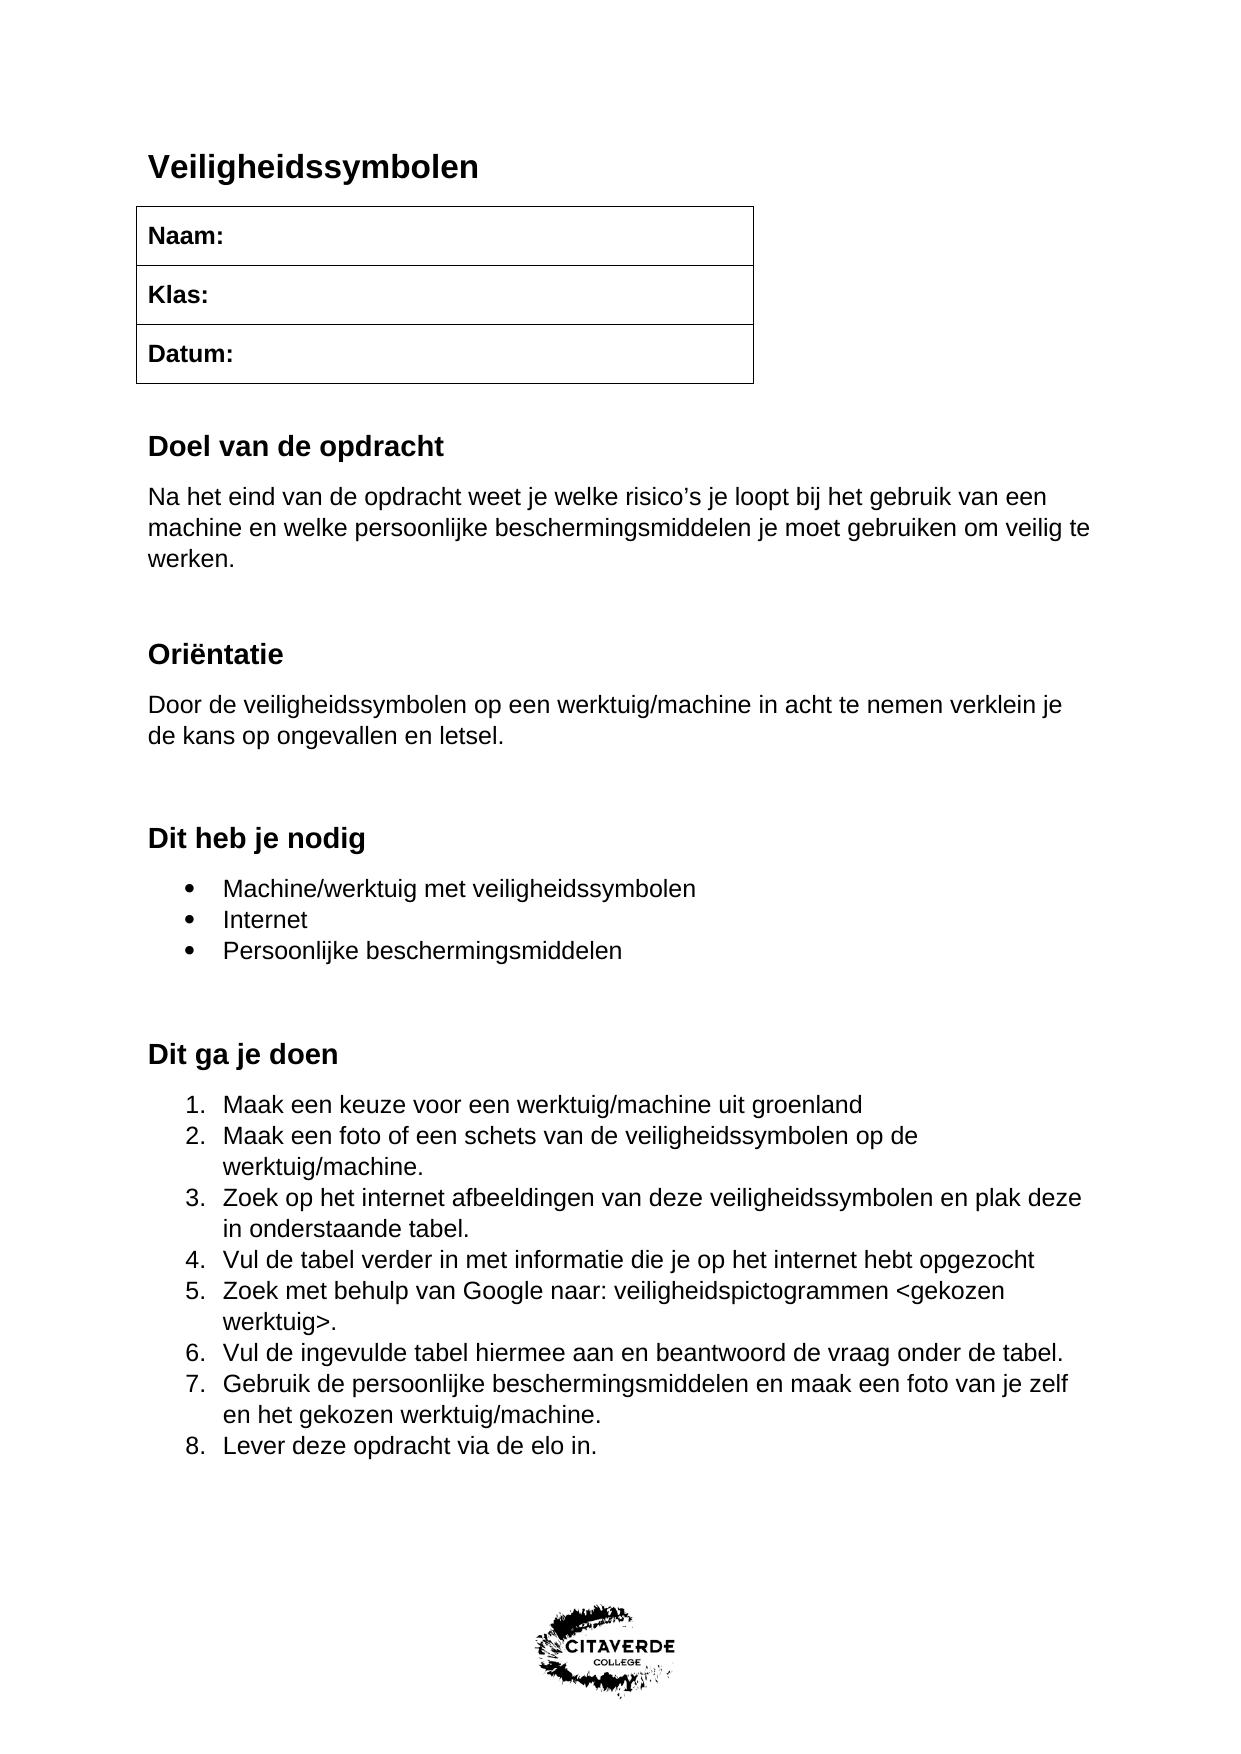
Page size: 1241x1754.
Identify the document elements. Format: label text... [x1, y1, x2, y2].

list Persoonlijke beschermingsmiddelen [185, 936, 1093, 965]
picture [534, 1604, 675, 1699]
text Oriëntatie [148, 637, 1093, 670]
text Doel van de opdracht [148, 429, 1093, 463]
table_cell Klas: [137, 266, 753, 324]
list Internet [185, 905, 1093, 934]
text Dit heb je nodig [148, 821, 1093, 855]
list Zoek met behulp van Google naar: veiligheidspictogrammen <gekozen werktuig>. [185, 1276, 1093, 1336]
table_cell Datum: [137, 325, 753, 383]
table_header Naam: [137, 207, 753, 265]
list Maak een keuze voor een werktuig/machine uit groenland [185, 1090, 1093, 1118]
text Na het eind van de opdracht weet je welke risico’s je loopt bij het gebruik van een machine en welke persoonlijke beschermingsmiddelen je moet gebruiken om veilig te werken. [148, 482, 1093, 573]
list Gebruik de persoonlijke beschermingsmiddelen en maak een foto van je zelf en het gekozen werktuig/machine. [185, 1369, 1093, 1429]
list Machine/werktuig met veiligheidssymbolen [185, 874, 1093, 903]
list Zoek op het internet afbeeldingen van deze veiligheidssymbolen en plak deze in onderstaande tabel. [185, 1183, 1093, 1243]
list Maak een foto of een schets van de veiligheidssymbolen op de werktuig/machine. [185, 1121, 1093, 1181]
list Vul de ingevulde tabel hiermee aan en beantwoord de vraag onder de tabel. [185, 1338, 1093, 1367]
text Door de veiligheidssymbolen op een werktuig/machine in acht te nemen verklein je de kans op ongevallen en letsel. [148, 689, 1093, 749]
text Veiligheidssymbolen [148, 148, 1093, 186]
list Vul de tabel verder in met informatie die je op het internet hebt opgezocht [185, 1245, 1093, 1274]
text Dit ga je doen [148, 1037, 1093, 1070]
list Lever deze opdracht via de elo in. [185, 1431, 1093, 1460]
